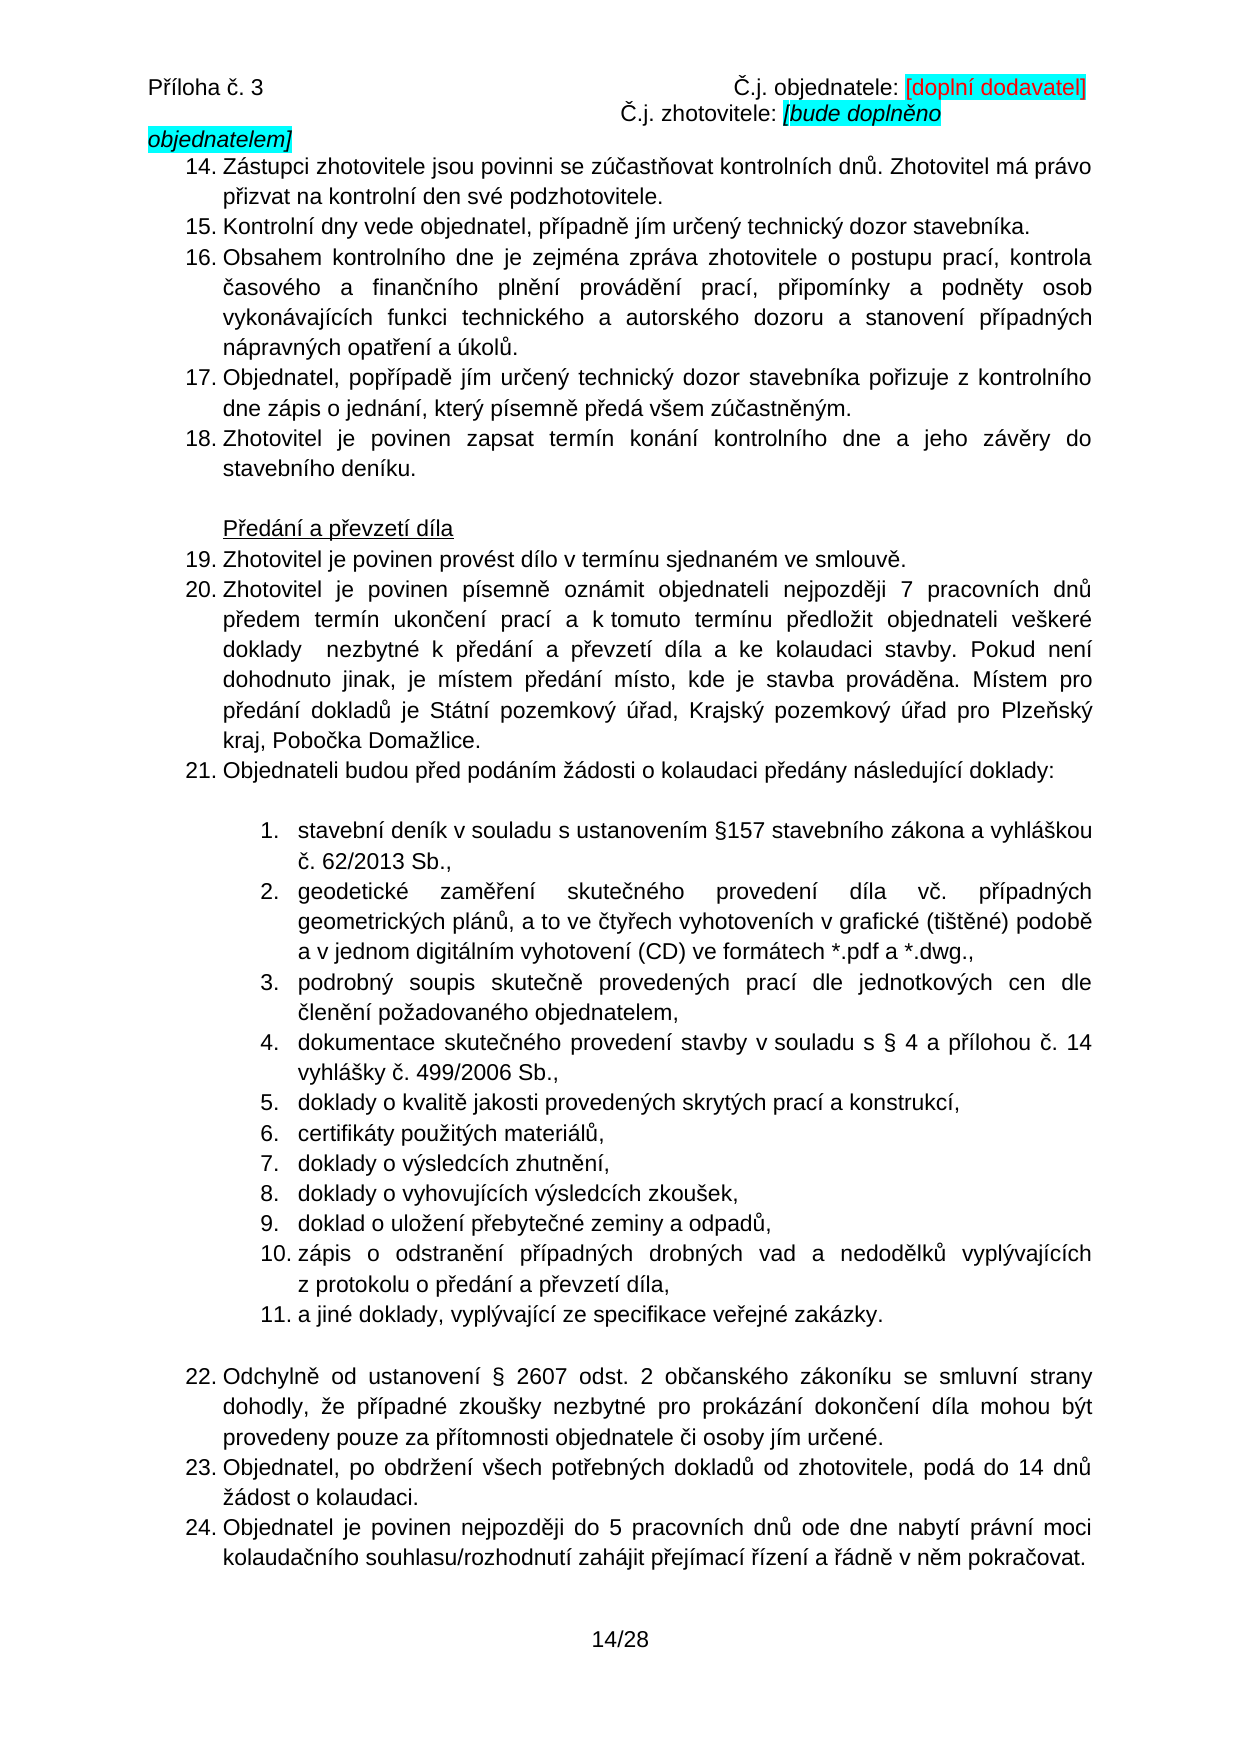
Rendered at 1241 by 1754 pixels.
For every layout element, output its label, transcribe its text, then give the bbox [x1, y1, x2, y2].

list Zhotovitel je povinen písemně oznámit objednateli nejpozději 7 pracovních dnů předem termín ukončení prací a k tomuto termínu předložit objednateli veškeré doklady nezbytné k předání a převzetí díla a ke kolaudaci stavby. Pokud není dohodnuto jinak, je místem předání místo, kde je stavba prováděna. Místem pro předání dokladů je Státní pozemkový úřad, Krajský pozemkový úřad pro Plzeňský kraj, Pobočka Domažlice. [185, 576, 1093, 753]
list certifikáty použitých materiálů, [260, 1119, 1093, 1146]
list Objednatel, popřípadě jím určený technický dozor stavebníka pořizuje z kontrolního dne zápis o jednání, který písemně předá všem zúčastněným. [185, 364, 1093, 421]
list Zástupci zhotovitele jsou povinni se zúčastňovat kontrolních dnů. Zhotovitel má právo přizvat na kontrolní den své podzhotovitele. [185, 153, 1093, 209]
list Obsahem kontrolního dne je zejména zpráva zhotovitele o postupu prací, kontrola časového a finančního plnění provádění prací, připomínky a podněty osob vykonávajících funkci technického a autorského dozoru a stanovení případných nápravných opatření a úkolů. [185, 243, 1093, 360]
list doklady o vyhovujících výsledcích zkoušek, [260, 1180, 1093, 1206]
list Předání a převzetí díla [223, 515, 1093, 542]
list geodetické zaměření skutečného provedení díla vč. případných geometrických plánů, a to ve čtyřech vyhotoveních v grafické (tištěné) podobě a v jednom digitálním vyhotovení (CD) ve formátech *.pdf a *.dwg., [260, 878, 1093, 964]
list Objednateli budou před podáním žádosti o kolaudaci předány následující doklady: [185, 757, 1093, 783]
list podrobný soupis skutečně provedených prací dle jednotkových cen dle členění požadovaného objednatelem, [260, 968, 1093, 1025]
list dokumentace skutečného provedení stavby v souladu s § 4 a přílohou č. 14 vyhlášky č. 499/2006 Sb., [260, 1029, 1093, 1085]
list a jiné doklady, vyplývající ze specifikace veřejné zakázky. [260, 1301, 1093, 1327]
list Zhotovitel je povinen provést dílo v termínu sjednaném ve smlouvě. [185, 546, 1093, 572]
list Zhotovitel je povinen zapsat termín konání kontrolního dne a jeho závěry do stavebního deníku. [185, 425, 1093, 481]
list stavební deník v souladu s ustanovením §157 stavebního zákona a vyhláškou č. 62/2013 Sb., [260, 817, 1093, 874]
list Objednatel, po obdržení všech potřebných dokladů od zhotovitele, podá do 14 dnů žádost o kolaudaci. [185, 1454, 1093, 1510]
list doklad o uložení přebytečné zeminy a odpadů, [260, 1210, 1093, 1236]
list Kontrolní dny vede objednatel, případně jím určený technický dozor stavebníka. [185, 213, 1093, 239]
list doklady o výsledcích zhutnění, [260, 1150, 1093, 1176]
list Odchylně od ustanovení § 2607 odst. 2 občanského zákoníku se smluvní strany dohodly, že případné zkoušky nezbytné pro prokázání dokončení díla mohou být provedeny pouze za přítomnosti objednatele či osoby jím určené. [185, 1363, 1093, 1450]
list zápis o odstranění případných drobných vad a nedodělků vyplývajících z protokolu o předání a převzetí díla, [260, 1240, 1093, 1297]
list Objednatel je povinen nejpozději do 5 pracovních dnů ode dne nabytí právní moci kolaudačního souhlasu/rozhodnutí zahájit přejímací řízení a řádně v něm pokračovat. [185, 1514, 1093, 1571]
list doklady o kvalitě jakosti provedených skrytých prací a konstrukcí, [260, 1089, 1093, 1116]
